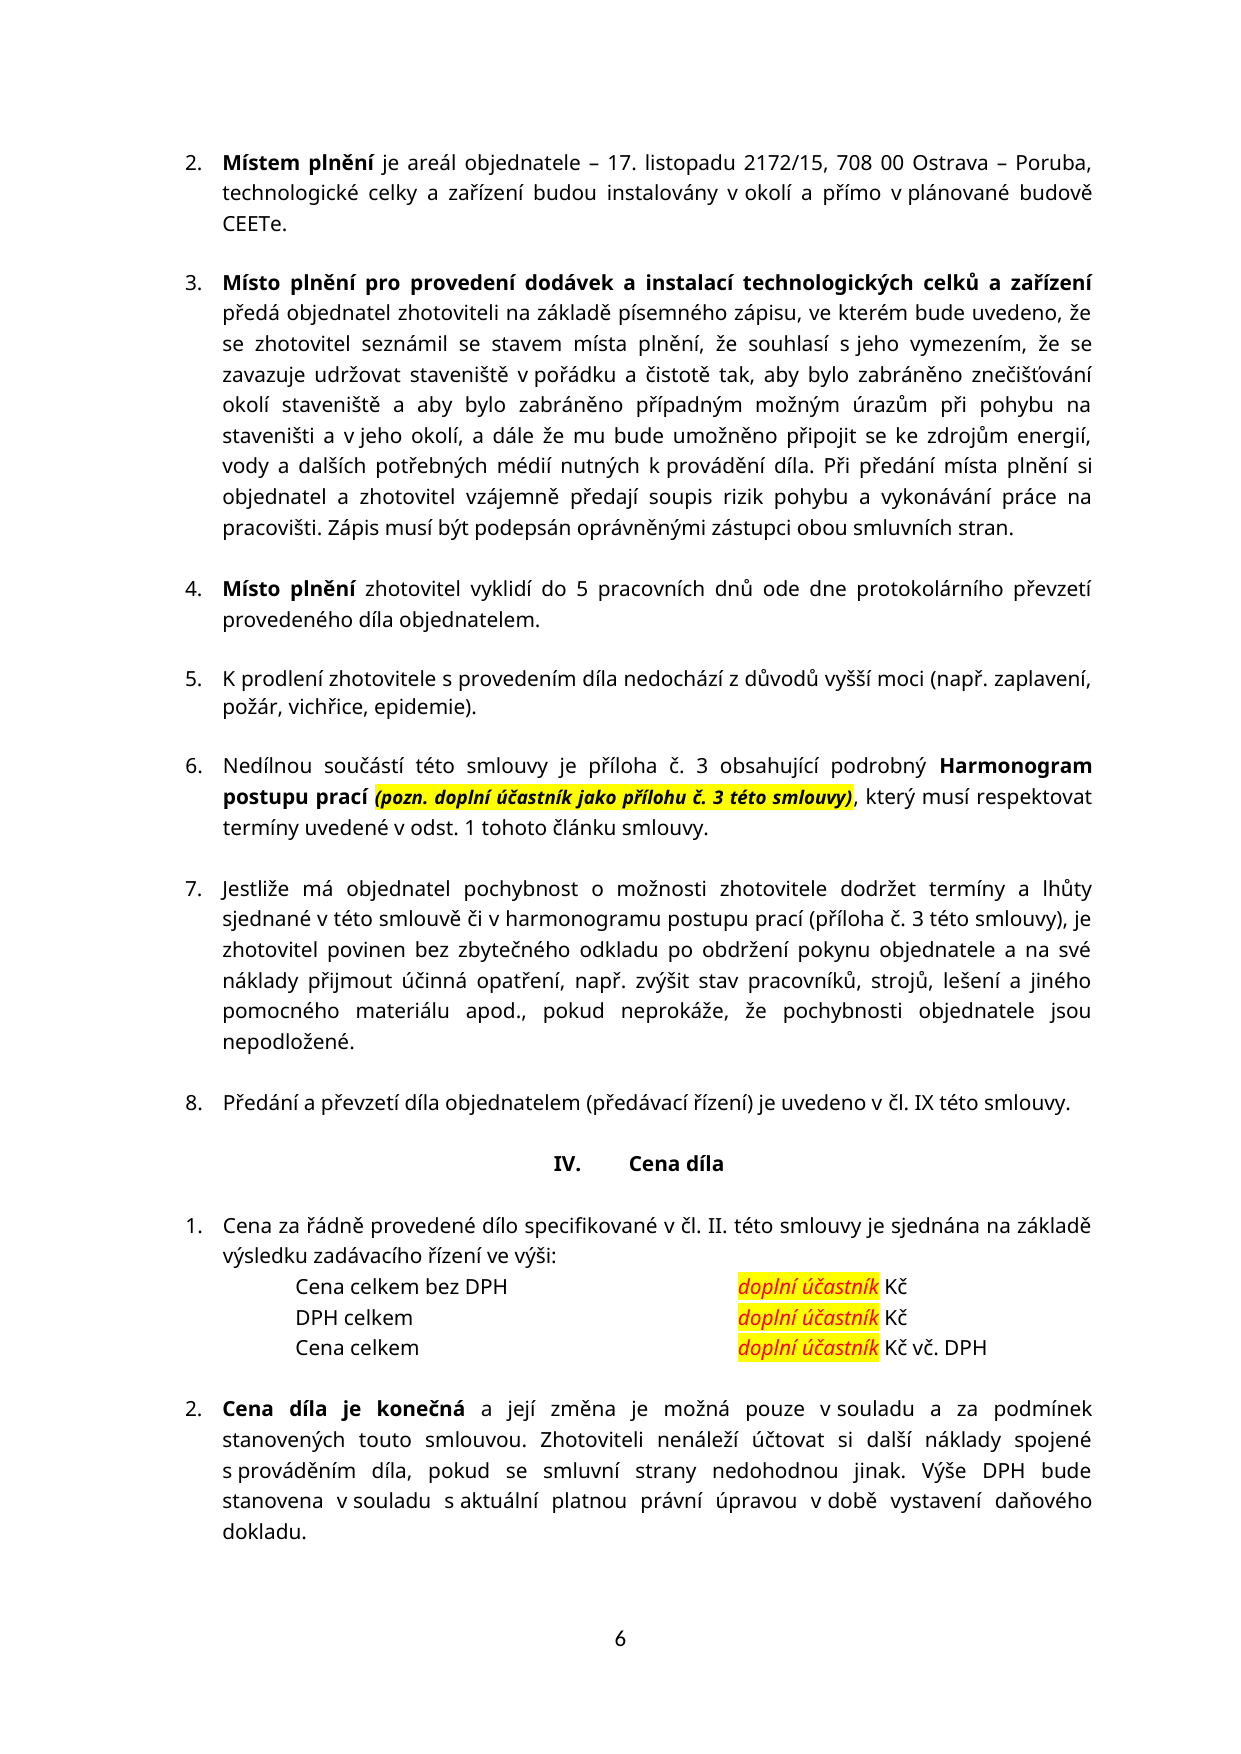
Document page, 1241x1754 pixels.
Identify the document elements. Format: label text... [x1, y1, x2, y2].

list Místo plnění zhotovitel vyklidí do 5 pracovních dnů ode dne protokolárního převzetí provedeného díla objednatelem. [185, 574, 1093, 633]
list Cena díla je konečná a její změna je možná pouze v souladu a za podmínek stanovených touto smlouvou. Zhotoviteli nenáleží účtovat si další náklady spojené s prováděním díla, pokud se smluvní strany nedohodnou jinak. Výše DPH bude stanovena v souladu s aktuální platnou právní úpravou v době vystavení daňového dokladu. [185, 1394, 1093, 1545]
list Cena za řádně provedené dílo specifikované v čl. II. této smlouvy je sjednána na základě výsledku zadávacího řízení ve výši: [185, 1211, 1093, 1270]
list Místo plnění pro provedení dodávek a instalací technologických celků a zařízení předá objednatel zhotoviteli na základě písemného zápisu, ve kterém bude uvedeno, že se zhotovitel seznámil se stavem místa plnění, že souhlasí s jeho vymezením, že se zavazuje udržovat staveniště v pořádku a čistotě tak, aby bylo zabráněno znečišťování okolí staveniště a aby bylo zabráněno případným možným úrazům při pohybu na staveništi a v jeho okolí, a dále že mu bude umožněno připojit se ke zdrojům energií, vody a dalších potřebných médií nutných k provádění díla. Při předání místa plnění si objednatel a zhotovitel vzájemně předají soupis rizik pohybu a vykonávání práce na pracovišti. Zápis musí být podepsán oprávněnými zástupci obou smluvních stran. [185, 268, 1093, 541]
list Předání a převzetí díla objednatelem (předávací řízení) je uvedeno v čl. IX této smlouvy. [185, 1088, 1093, 1117]
list Cena celkem doplní účastník Kč vč. DPH [223, 1333, 738, 1362]
list Cena díla [185, 1149, 1093, 1178]
list Cena celkem bez DPH doplní účastník Kč [879, 1272, 1093, 1300]
list Místem plnění je areál objednatele – 17. listopadu 2172/15, 708 00 Ostrava – Poruba, technologické celky a zařízení budou instalovány v okolí a přímo v plánované budově CEETe. [185, 148, 1093, 237]
list DPH celkem doplní účastník Kč [879, 1303, 1093, 1331]
list DPH celkem doplní účastník Kč [223, 1303, 738, 1331]
list K prodlení zhotovitele s provedením díla nedochází z důvodů vyšší moci (např. zaplavení, požár, vichřice, epidemie). [185, 664, 1093, 721]
list Jestliže má objednatel pochybnost o možnosti zhotovitele dodržet termíny a lhůty sjednané v této smlouvě či v harmonogramu postupu prací (příloha č. 3 této smlouvy), je zhotovitel povinen bez zbytečného odkladu po obdržení pokynu objednatele a na své náklady přijmout účinná opatření, např. zvýšit stav pracovníků, strojů, lešení a jiného pomocného materiálu apod., pokud neprokáže, že pochybnosti objednatele jsou nepodložené. [185, 874, 1093, 1055]
list Nedílnou součástí této smlouvy je příloha č. 3 obsahující podrobný Harmonogram postupu prací (pozn. doplní účastník jako přílohu č. 3 této smlouvy), který musí respektovat termíny uvedené v odst. 1 tohoto článku smlouvy. [185, 751, 1093, 841]
list Cena celkem doplní účastník Kč vč. DPH [879, 1333, 1093, 1362]
list Cena celkem bez DPH doplní účastník Kč [223, 1272, 738, 1300]
